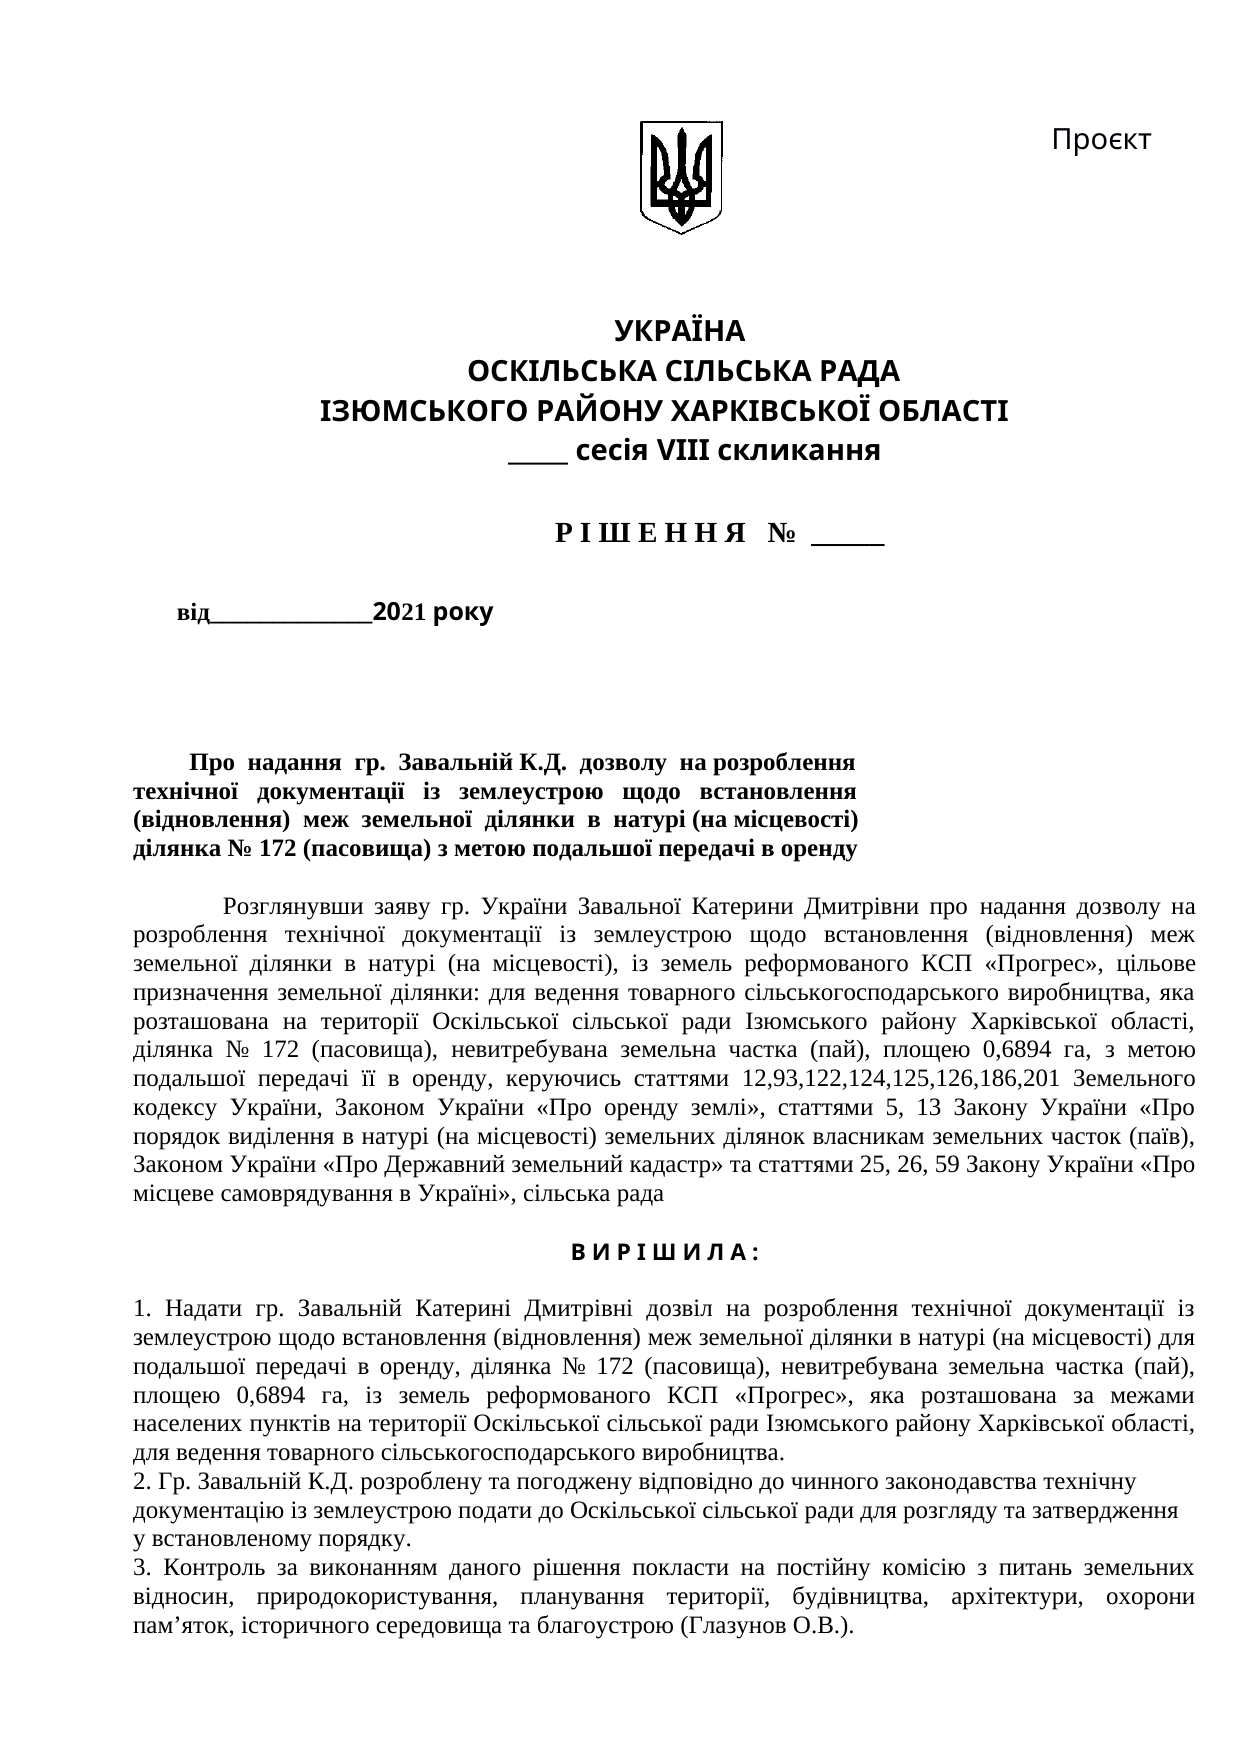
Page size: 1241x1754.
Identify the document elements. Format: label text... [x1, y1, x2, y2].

text від_____________2021 року [133, 594, 1196, 628]
text ІЗЮМСЬКОГО РАЙОНУ ХАРКІВСЬКОЇ ОБЛАСТІ [133, 390, 1196, 429]
text ОСКІЛЬСЬКА СІЛЬСЬКА РАДА [133, 350, 1196, 390]
text технічної документації із землеустрою щодо встановлення [133, 776, 1196, 804]
text Розглянувши заяву гр. України Завальної Катерини Дмитрівни про надання дозволу на розроблення технічної документації із землеустрою щодо встановлення (відновлення) меж земельної ділянки в натурі (на місцевості), із земель реформованого КСП «Прогрес», цільове призначення земельної ділянки: для ведення товарного сільськогосподарського виробництва, яка розташована на території Оскільської сільської ради Ізюмського району Харківської області, ділянка № 172 (пасовища), невитребувана земельна частка (пай), площею 0,6894 га, з метою подальшої передачі її в оренду, керуючись статтями 12,93,122,124,125,126,186,201 Земельного кодексу України, Законом України «Про оренду землі», статтями 5, 13 Закону України «Про порядок виділення в натурі (на місцевості) земельних ділянок власникам земельних часток (паїв), Законом України «Про Державний земельний кадастр» та статтями 25, 26, 59 Закону України «Про місцеве самоврядування в Україні», сільська рада [133, 891, 1196, 1207]
text В И Р І Ш И Л А : [133, 1236, 1196, 1267]
text _____ сесія VІІІ скликання [133, 429, 1196, 469]
table_header Проєкт [144, 118, 1163, 310]
text Р І Ш Е Н Н Я № _____ [183, 515, 1196, 548]
text ділянка № 172 (пасовища) з метою подальшої передачі в оренду [133, 833, 1196, 862]
text 2. Гр. Завальній К.Д. розроблену та погоджену відповідно до чинного законодавства технічну документацію із землеустрою подати до Оскільської сільської ради для розгляду та затвердження у встановленому порядку. [133, 1466, 1196, 1552]
text Про надання гр. Завальній К.Д. дозволу на розроблення [133, 747, 1196, 776]
text (відновлення) меж земельної ділянки в натурі (на місцевості) [133, 804, 1196, 833]
text УКРАЇНА [133, 310, 1196, 350]
text 1. Надати гр. Завальній Катерині Дмитрівні дозвіл на розроблення технічної документації із землеустрою щодо встановлення (відновлення) меж земельної ділянки в натурі (на місцевості) для подальшої передачі в оренду, ділянка № 172 (пасовища), невитребувана земельна частка (пай), площею 0,6894 га, із земель реформованого КСП «Прогрес», яка розташована за межами населених пунктів на території Оскільської сільської ради Ізюмського району Харківської області, для ведення товарного сільськогосподарського виробництва. [133, 1293, 1196, 1466]
text 3. Контроль за виконанням даного рішення покласти на постійну комісію з питань земельних відносин, природокористування, планування території, будівництва, архітектури, охорони пам’яток, історичного середовища та благоустрою (Глазунов О.В.). [133, 1552, 1196, 1638]
